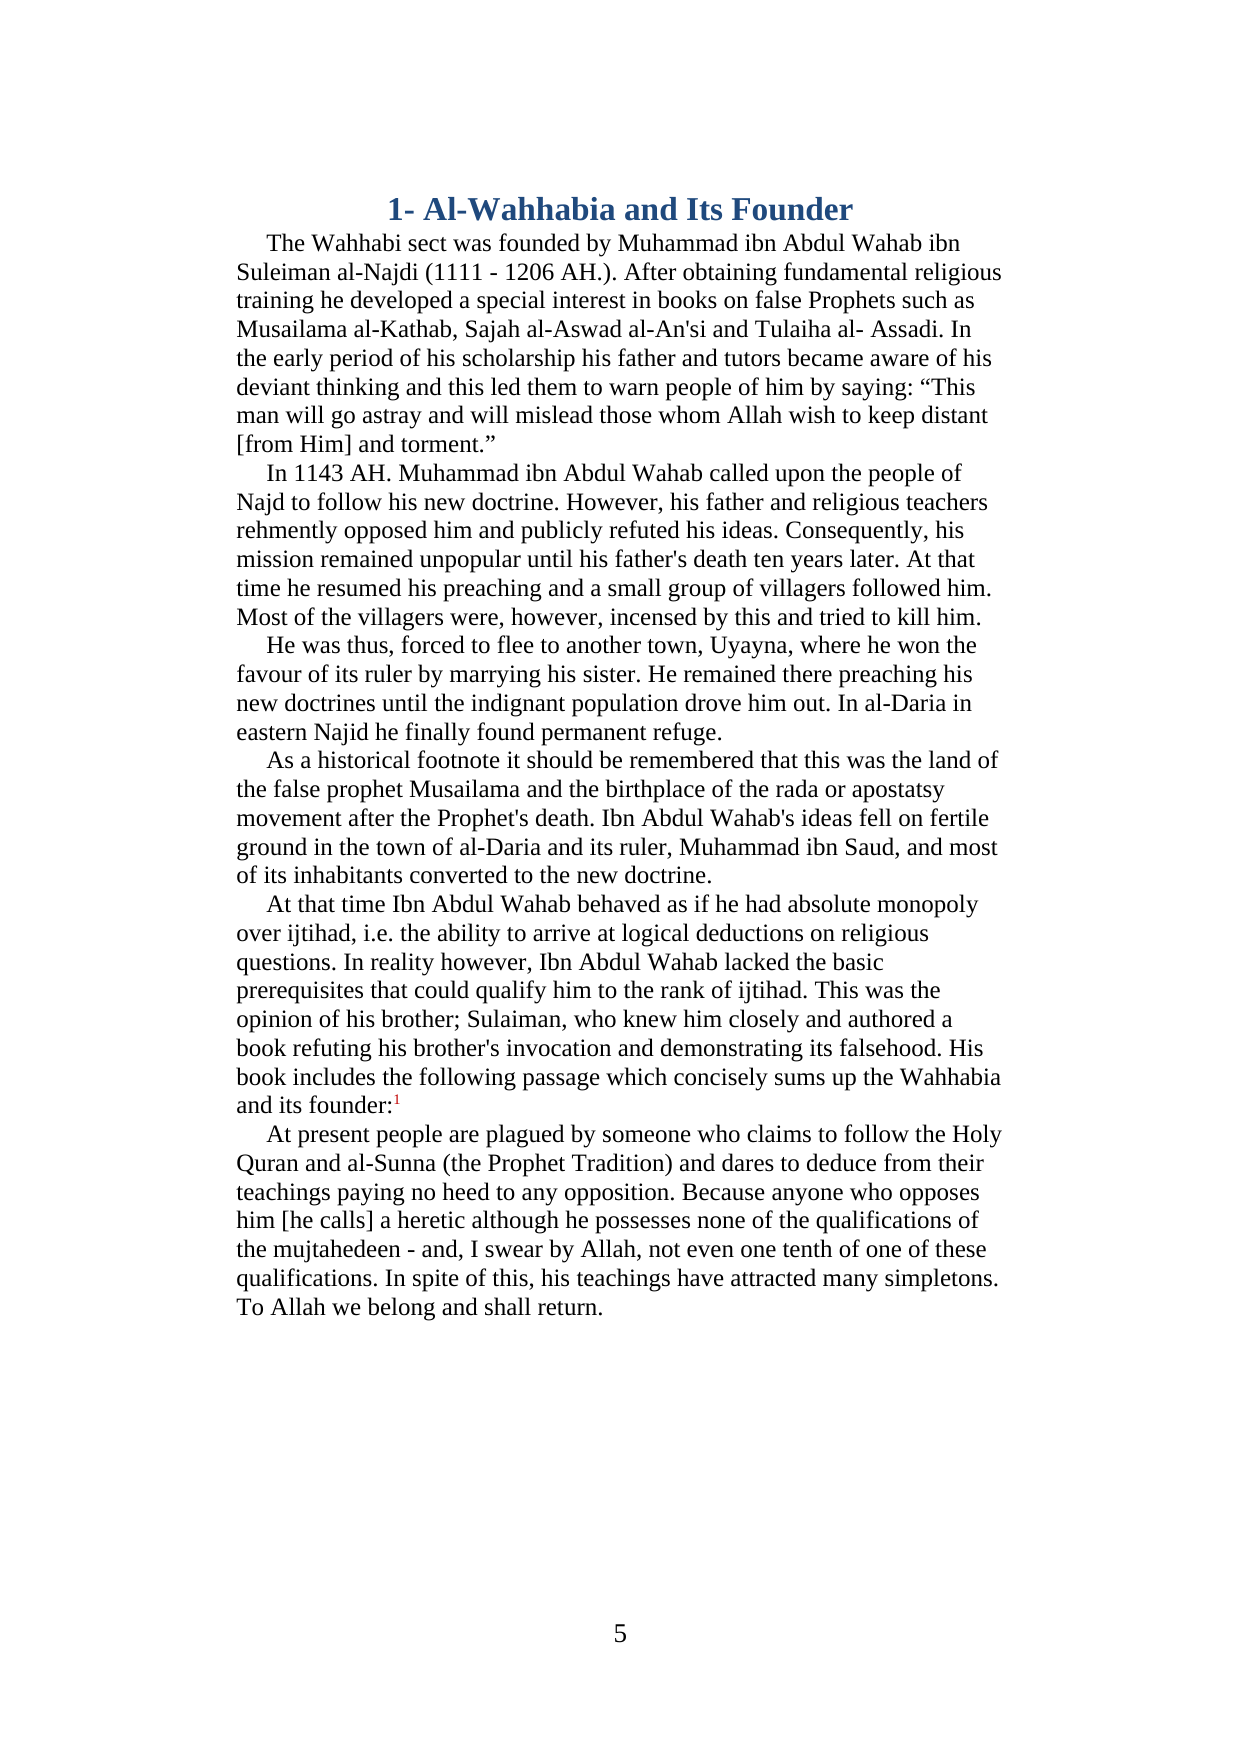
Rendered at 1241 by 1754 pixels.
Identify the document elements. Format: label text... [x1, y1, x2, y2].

text He was thus, forced to flee to another town, Uyayna, where he won the favour of its ruler by marrying his sister. He remained there preaching his new doctrines until the indignant population drove him out. In al-Daria in eastern Najid he finally found permanent refuge. [236, 631, 1004, 746]
text In 1143 AH. Muhammad ibn Abdul Wahab called upon the people of Najd to follow his new doctrine. However, his father and religious teachers rehmently opposed him and publicly refuted his ideas. Consequently, his mission remained unpopular until his father's death ten years later. At that time he resumed his preaching and a small group of villagers followed him. Most of the villagers were, however, incensed by this and tried to kill him. [236, 458, 1004, 631]
text The Wahhabi sect was founded by Muhammad ibn Abdul Wahab ibn Suleiman al-Najdi (1111 - 1206 AH.). After obtaining fundamental religious training he developed a special interest in books on false Prophets such as Musailama al-Kathab, Sajah al-Aswad al-An'si and Tulaiha al- Assadi. In the early period of his scholarship his father and tutors became aware of his deviant thinking and this led them to warn people of him by saying: “This man will go astray and will mislead those whom Allah wish to keep distant [from Him] and torment.” [236, 228, 1004, 458]
text At that time Ibn Abdul Wahab behaved as if he had absolute monopoly over ijtihad, i.e. the ability to arrive at logical deductions on religious questions. In reality however, Ibn Abdul Wahab lacked the basic prerequisites that could qualify him to the rank of ijtihad. This was the opinion of his brother; Sulaiman, who knew him closely and authored a book refuting his brother's invocation and demonstrating its falsehood. His book includes the following passage which concisely sums up the Wahhabia and its founder:1 [236, 889, 1004, 1119]
text As a historical footnote it should be remembered that this was the land of the false prophet Musailama and the birthplace of the rada or apostatsy movement after the Prophet's death. Ibn Abdul Wahab's ideas fell on fertile ground in the town of al-Daria and its ruler, Muhammad ibn Saud, and most of its inhabitants converted to the new doctrine. [236, 746, 1004, 889]
subtitle 1- Al-Wahhabia and Its Founder [236, 190, 1004, 228]
text At present people are plagued by someone who claims to follow the Holy Quran and al-Sunna (the Prophet Tradition) and dares to deduce from their teachings paying no heed to any opposition. Because anyone who opposes him [he calls] a heretic although he possesses none of the qualifications of the mujtahedeen - and, I swear by Allah, not even one tenth of one of these qualifications. In spite of this, his teachings have attracted many simpletons. To Allah we belong and shall return. [236, 1119, 1004, 1321]
